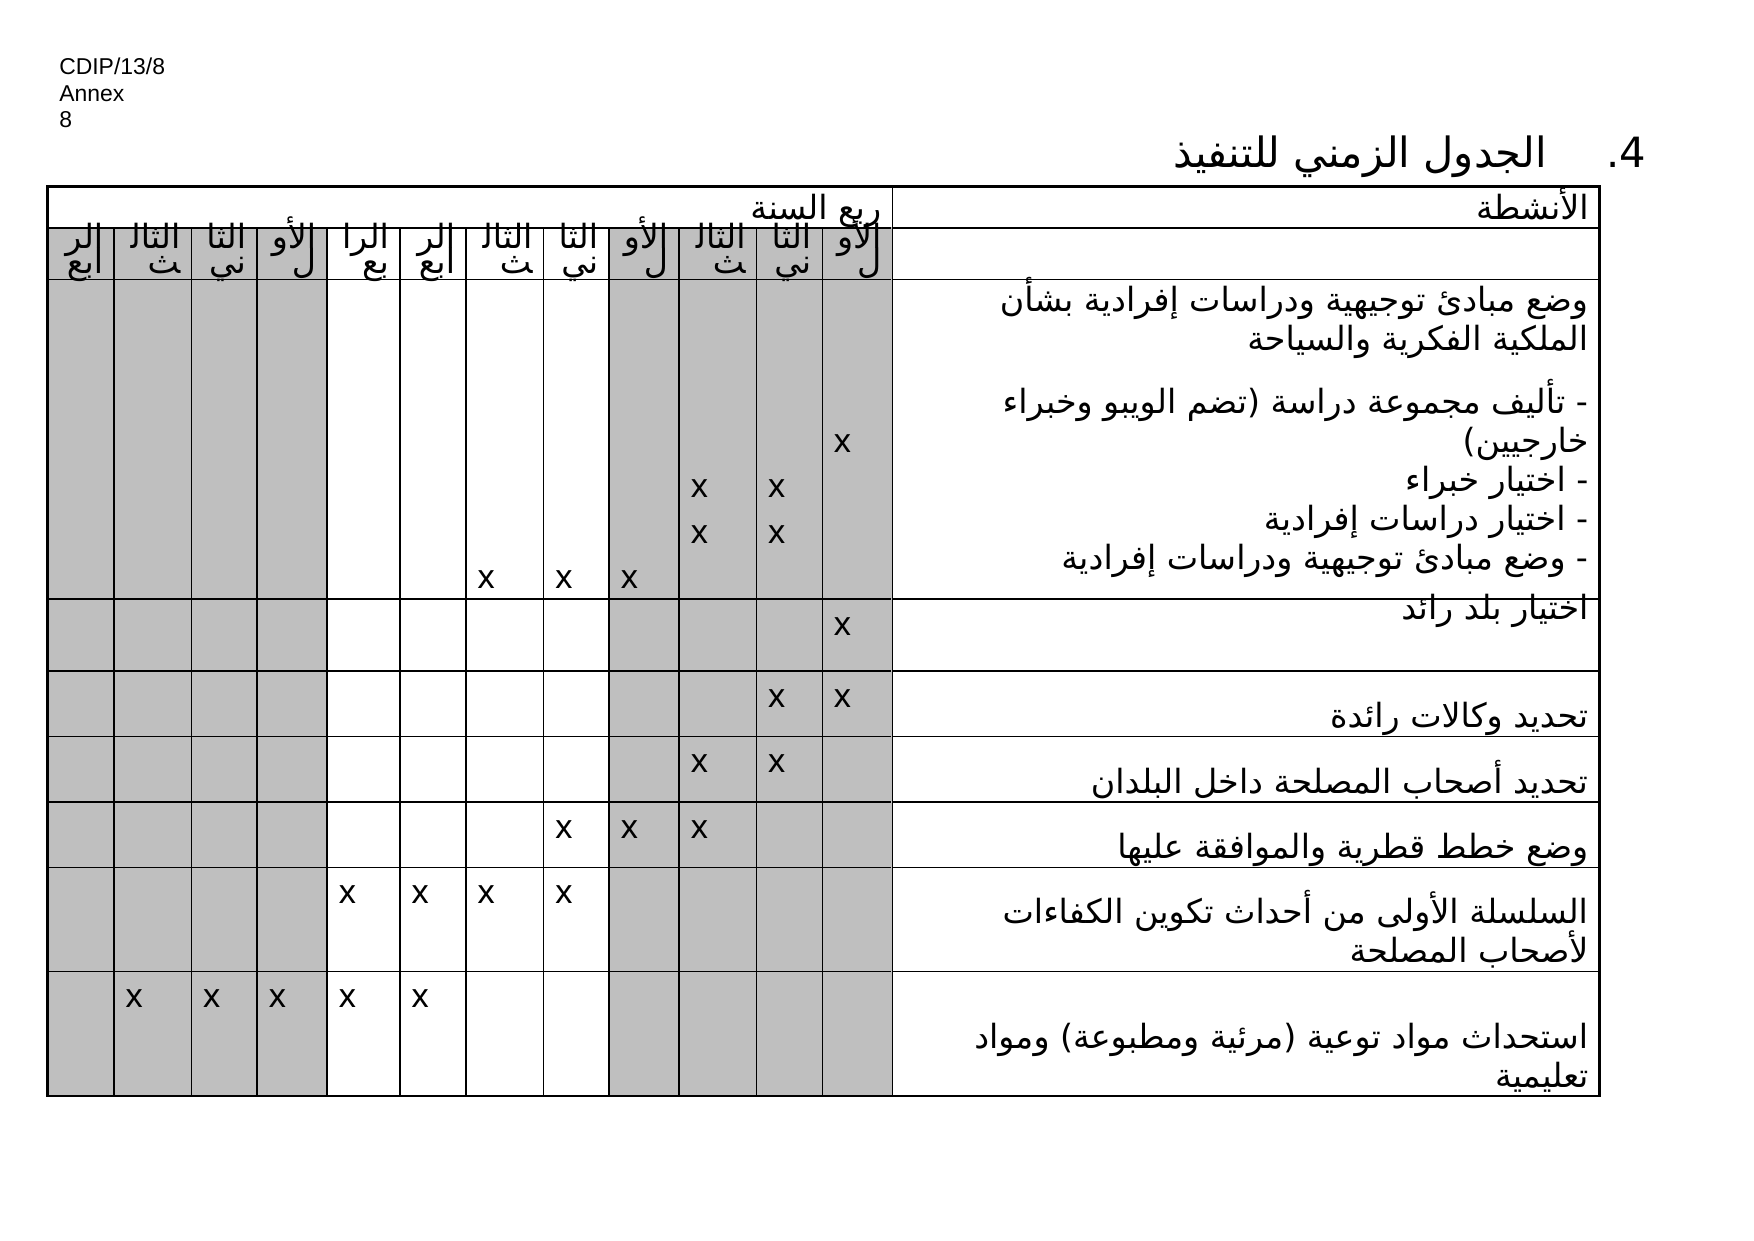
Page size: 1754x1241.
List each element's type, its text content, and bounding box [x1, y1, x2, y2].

table_cell x [823, 598, 892, 670]
table_cell الرابع [328, 229, 399, 279]
table_cell x [544, 803, 608, 866]
table_cell [757, 868, 822, 971]
table_cell اختيار بلد رائد [893, 600, 1598, 670]
table_cell x [757, 737, 822, 801]
table_cell تحديد أصحاب المصلحة داخل البلدان [893, 737, 1598, 801]
table_cell الأول [258, 229, 326, 279]
table_cell [893, 229, 1598, 279]
table_cell [258, 803, 326, 866]
table_cell الثاني [757, 229, 822, 279]
table_cell x [544, 280, 608, 598]
table_cell [544, 972, 608, 1095]
table_cell وضع خطط قطرية والموافقة عليها [893, 803, 1598, 866]
table_cell [467, 972, 543, 1095]
table_cell [258, 600, 326, 670]
list الجدول الزمني للتنفيذ [59, 148, 1391, 173]
table_cell x [401, 868, 465, 971]
table_cell [258, 672, 326, 736]
table_cell x x [757, 280, 822, 598]
table_cell [115, 737, 191, 801]
table_cell x [115, 972, 191, 1095]
table_cell [610, 737, 678, 801]
table_cell x [258, 972, 326, 1095]
table_cell [610, 868, 678, 971]
table_cell [49, 280, 113, 598]
table_cell وضع مبادئ توجيهية ودراسات إفرادية بشأن الملكية الفكرية والسياحة - تأليف مجموعة دراسة (تضم الويبو وخبراء خارجيين) - اختيار خبراء - اختيار دراسات إفرادية - وضع مبادئ توجيهية ودراسات إفرادية [893, 280, 1598, 598]
table_cell x [680, 737, 756, 801]
table_cell [680, 600, 756, 670]
table_cell [192, 672, 256, 736]
table_cell الأول [610, 229, 678, 279]
table_cell x [192, 972, 256, 1095]
table_cell x [328, 868, 399, 971]
table_cell x [823, 279, 892, 598]
table_cell [401, 280, 465, 598]
table_cell [757, 803, 822, 866]
table_cell [467, 737, 543, 801]
table_cell الرابع [49, 229, 113, 279]
table_cell [328, 803, 399, 866]
table_cell [467, 803, 543, 866]
table_cell [49, 803, 113, 866]
table_cell [49, 600, 113, 670]
table_cell [823, 801, 892, 866]
table_cell [115, 672, 191, 736]
table_cell [467, 600, 543, 670]
table_cell [49, 868, 113, 971]
table_cell [680, 672, 756, 736]
table_header ربع السنة [49, 188, 892, 227]
table_cell السلسلة الأولى من أحداث تكوين الكفاءات لأصحاب المصلحة [893, 868, 1598, 971]
table_cell [115, 803, 191, 866]
table_cell [467, 672, 543, 736]
table_cell [823, 736, 892, 801]
table_cell [610, 672, 678, 736]
table_cell x x [680, 280, 756, 598]
table_cell الثالث [115, 229, 191, 279]
table_cell [823, 971, 892, 1095]
table_cell x [610, 803, 678, 866]
table_cell [544, 737, 608, 801]
table_cell [823, 866, 892, 971]
table_cell [192, 280, 256, 598]
table_cell [115, 280, 191, 598]
table_cell [192, 803, 256, 866]
table_cell [49, 737, 113, 801]
table_cell الثالث [467, 229, 543, 279]
table_cell [757, 972, 822, 1095]
table_cell [258, 280, 326, 598]
table_cell [401, 600, 465, 670]
list الجدول الزمني للتنفيذ [1376, 148, 1446, 173]
table_cell [192, 868, 256, 971]
table_cell [757, 600, 822, 670]
table_cell x [467, 280, 543, 598]
table_cell [328, 280, 399, 598]
table_cell [401, 803, 465, 866]
table_cell x [467, 868, 543, 971]
table_cell [49, 972, 113, 1095]
table_cell [401, 672, 465, 736]
table_cell الثاني [544, 229, 608, 279]
table_cell x [823, 670, 892, 736]
table_cell [49, 672, 113, 736]
table_cell x [757, 672, 822, 736]
table_cell [328, 672, 399, 736]
table_cell x [680, 803, 756, 866]
table_cell [544, 600, 608, 670]
table_cell الأول [823, 227, 892, 279]
table_cell [401, 737, 465, 801]
list الجدول الزمني للتنفيذ [1440, 148, 1606, 173]
table_cell الثالث [680, 229, 756, 279]
table_cell [258, 737, 326, 801]
table_cell x [610, 280, 678, 598]
table_cell [258, 868, 326, 971]
table_cell [115, 600, 191, 670]
table_cell x [401, 972, 465, 1095]
table_cell [680, 868, 756, 971]
table_cell [680, 972, 756, 1095]
table_cell [192, 600, 256, 670]
table_cell x [544, 868, 608, 971]
table_cell الرابع [401, 229, 465, 279]
table_cell [610, 600, 678, 670]
table_cell [328, 600, 399, 670]
table_header الأنشطة [893, 188, 1598, 227]
table_cell [115, 868, 191, 971]
table_cell تحديد وكالات رائدة [893, 672, 1598, 736]
table_cell الثاني [192, 229, 256, 279]
table_cell [328, 737, 399, 801]
table_cell [610, 972, 678, 1095]
table_cell x [328, 972, 399, 1095]
table_cell [192, 737, 256, 801]
table_cell [544, 672, 608, 736]
table_cell استحداث مواد توعية (مرئية ومطبوعة) ومواد تعليمية [893, 972, 1598, 1095]
